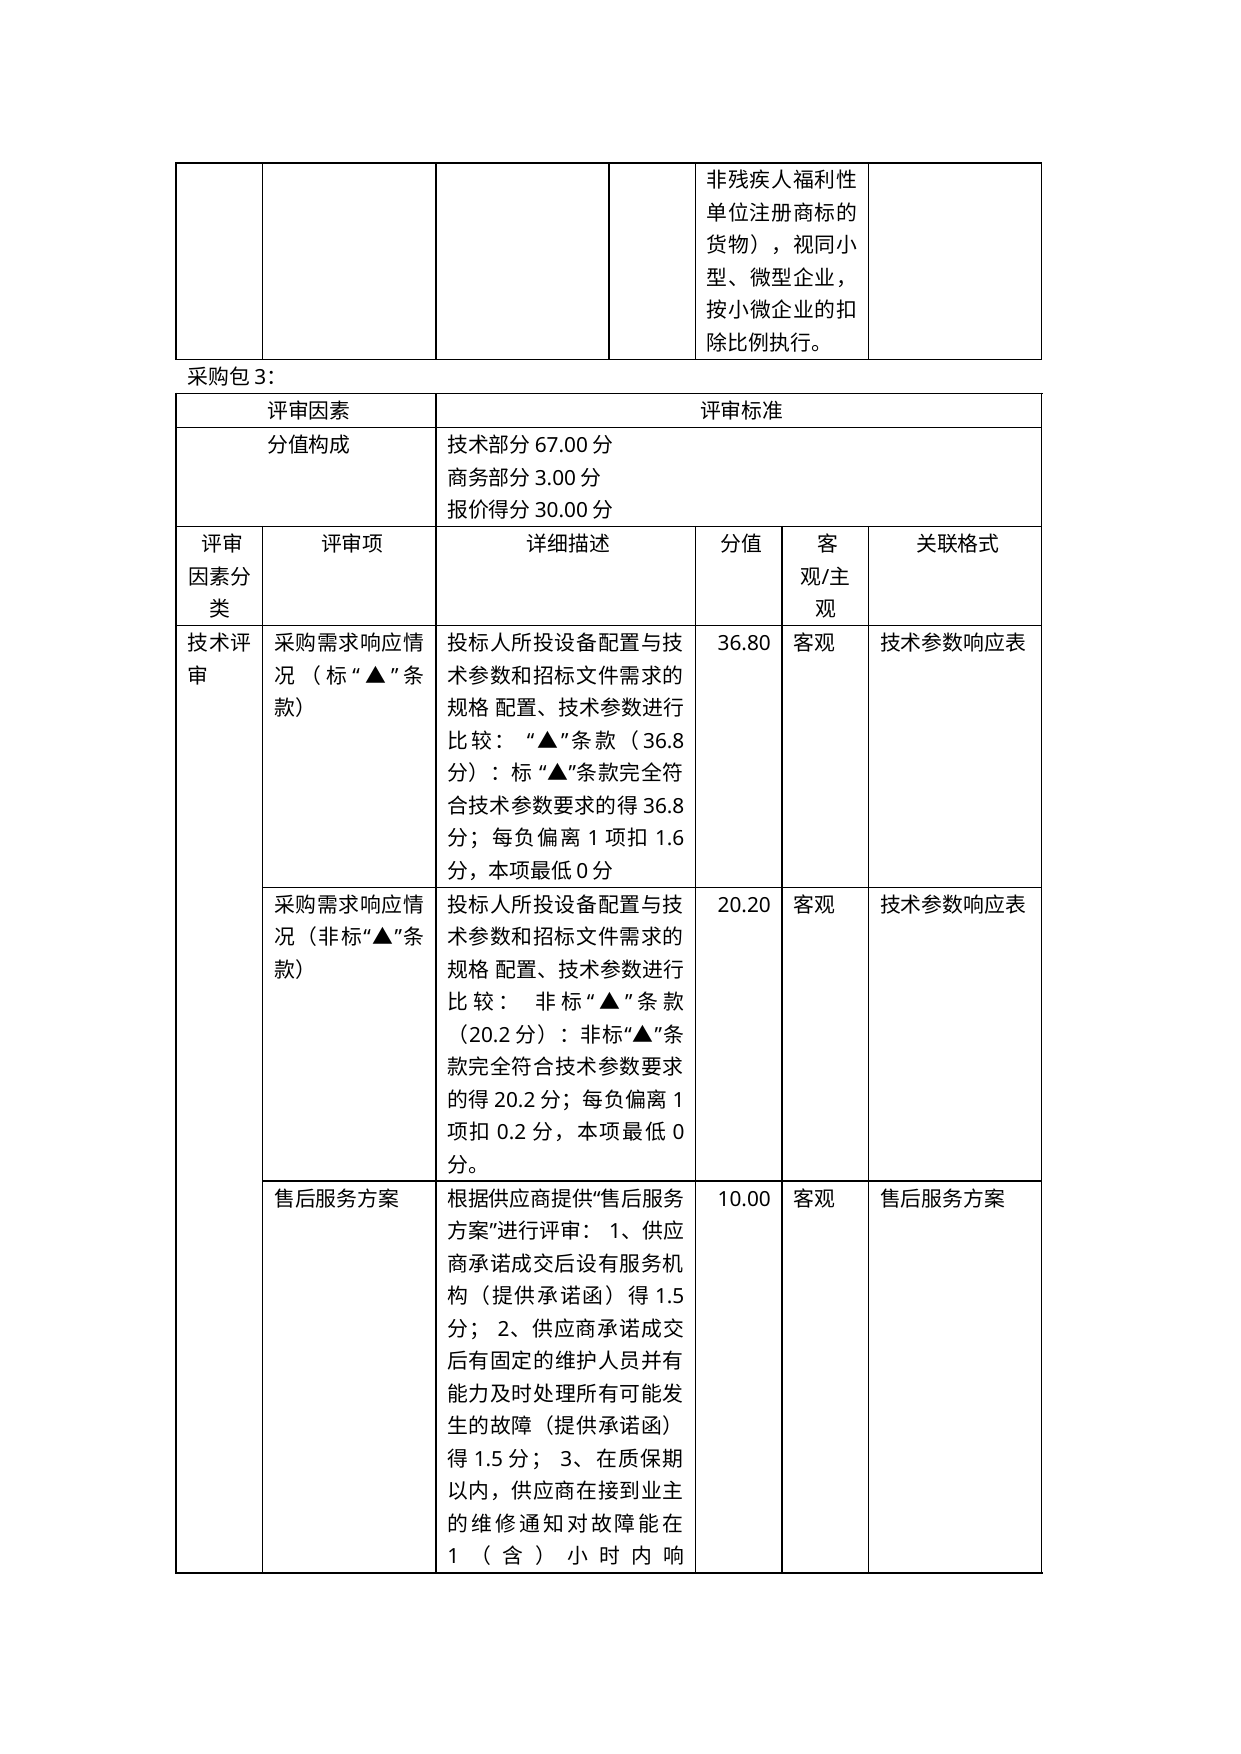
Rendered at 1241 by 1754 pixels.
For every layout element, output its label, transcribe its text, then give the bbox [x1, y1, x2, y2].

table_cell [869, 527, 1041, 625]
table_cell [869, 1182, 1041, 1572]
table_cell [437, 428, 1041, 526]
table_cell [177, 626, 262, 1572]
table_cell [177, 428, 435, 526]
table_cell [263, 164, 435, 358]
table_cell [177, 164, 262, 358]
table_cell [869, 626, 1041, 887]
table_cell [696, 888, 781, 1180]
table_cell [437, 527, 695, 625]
text 采购包3： [187, 360, 1053, 393]
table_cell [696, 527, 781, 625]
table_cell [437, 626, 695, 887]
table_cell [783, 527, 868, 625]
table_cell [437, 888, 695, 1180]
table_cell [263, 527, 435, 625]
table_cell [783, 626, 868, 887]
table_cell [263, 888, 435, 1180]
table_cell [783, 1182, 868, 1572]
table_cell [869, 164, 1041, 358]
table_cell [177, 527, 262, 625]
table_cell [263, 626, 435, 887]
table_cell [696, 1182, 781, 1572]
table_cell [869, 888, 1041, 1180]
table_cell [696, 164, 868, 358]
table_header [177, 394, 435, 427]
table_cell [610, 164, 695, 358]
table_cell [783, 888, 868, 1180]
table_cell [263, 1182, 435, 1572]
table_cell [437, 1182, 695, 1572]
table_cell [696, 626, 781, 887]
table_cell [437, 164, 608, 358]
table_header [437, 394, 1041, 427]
